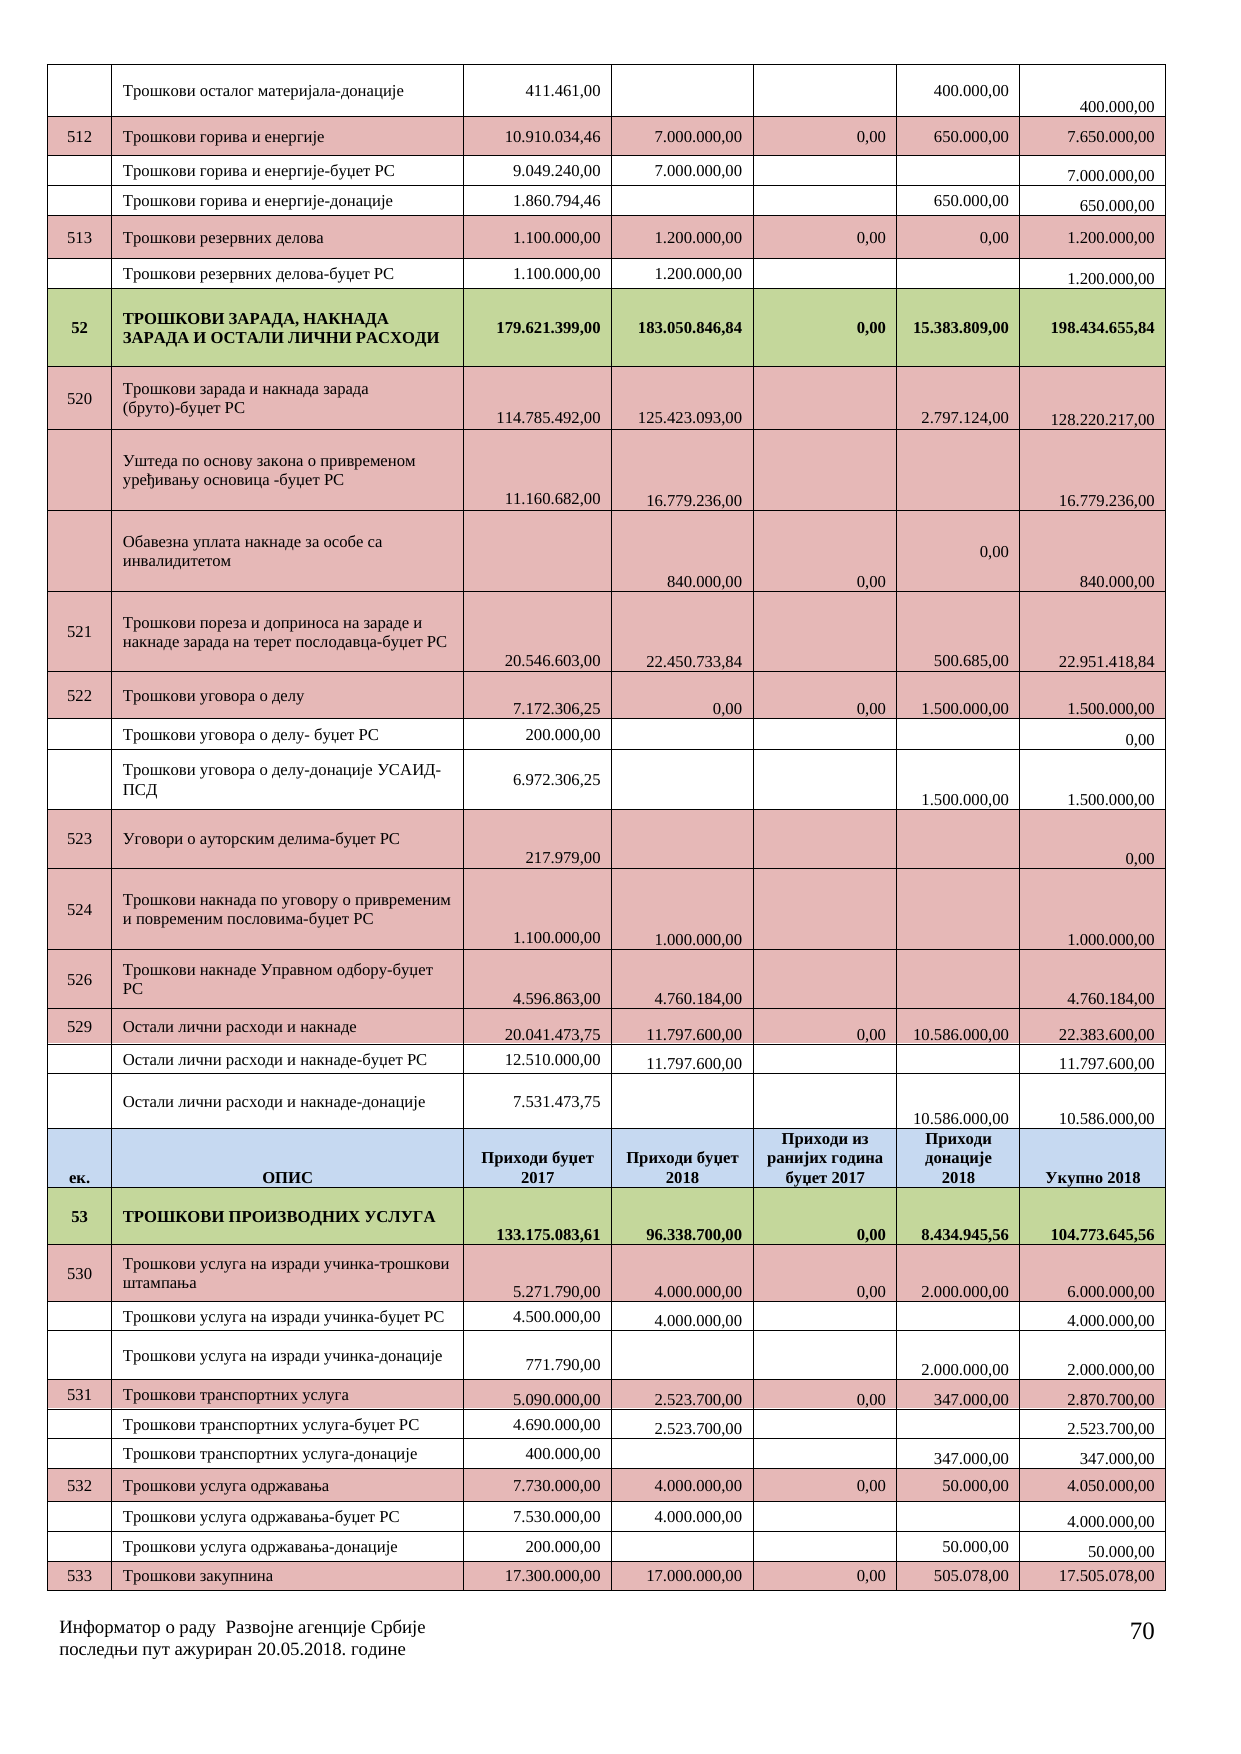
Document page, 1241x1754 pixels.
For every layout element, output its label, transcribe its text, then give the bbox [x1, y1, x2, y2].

table_cell 0,00 [897, 511, 1019, 591]
table_cell 0,00 [754, 289, 896, 366]
table_cell 505.078,00 [897, 1562, 1019, 1590]
table_cell [897, 950, 1019, 1008]
table_cell [897, 810, 1019, 868]
table_cell 200.000,00 [464, 719, 611, 749]
table_cell Трошкови резервних делова-буџет РС [112, 259, 463, 288]
table_cell 1.860.794,46 [464, 186, 611, 214]
table_cell Трошкови уговора о делу- буџет РС [112, 719, 463, 749]
table_cell Трошкови закупнина [112, 1562, 463, 1590]
table_cell [48, 1045, 111, 1073]
table_cell Остали лични расходи и накнаде-донације [112, 1074, 463, 1128]
table_cell 0,00 [1020, 719, 1165, 749]
table_cell 1.500.000,00 [897, 750, 1019, 808]
table_cell 0,00 [754, 216, 896, 258]
table_cell Трошкови услуга одржавања [112, 1469, 463, 1501]
table_cell 650.000,00 [897, 117, 1019, 155]
table_cell 96.338.700,00 [612, 1188, 753, 1244]
table_cell 7.000.000,00 [612, 156, 753, 185]
table_cell [48, 1302, 111, 1330]
table_cell 2.523.700,00 [1020, 1410, 1165, 1438]
table_cell Трошкови уговора о делу-донације УСАИД-ПСД [112, 750, 463, 808]
table_cell 11.797.600,00 [1020, 1045, 1165, 1073]
table_cell Приходи буџет 2017 [464, 1129, 611, 1187]
table_cell Трошкови горива и енергије-донације [112, 186, 463, 214]
table_cell 7.172.306,25 [464, 672, 611, 718]
table_cell [754, 810, 896, 868]
table_cell 400.000,00 [897, 65, 1019, 116]
table_cell Трошкови услуга на изради учинка-донације [112, 1331, 463, 1379]
table_cell [612, 719, 753, 749]
table_cell 0,00 [612, 672, 753, 718]
table_cell Трошкови накнада по уговору о привременим и повременим пословима-буџет РС [112, 869, 463, 949]
table_cell [897, 1410, 1019, 1438]
table_cell 114.785.492,00 [464, 367, 611, 429]
table_cell 1.200.000,00 [1020, 259, 1165, 288]
table_cell 50.000,00 [1020, 1532, 1165, 1561]
table_cell 6.972.306,25 [464, 750, 611, 808]
table_cell 840.000,00 [1020, 511, 1165, 591]
table_cell [754, 367, 896, 429]
table_cell 512 [48, 117, 111, 155]
table_cell 6.000.000,00 [1020, 1245, 1165, 1301]
table_cell 10.586.000,00 [897, 1074, 1019, 1128]
table_cell 8.434.945,56 [897, 1188, 1019, 1244]
table_cell 200.000,00 [464, 1532, 611, 1561]
table_cell 513 [48, 216, 111, 258]
table_cell 1.200.000,00 [1020, 216, 1165, 258]
table_cell 198.434.655,84 [1020, 289, 1165, 366]
table_cell 4.596.863,00 [464, 950, 611, 1008]
table_cell [754, 1502, 896, 1531]
table_cell 347.000,00 [897, 1439, 1019, 1468]
table_cell [48, 750, 111, 808]
table_cell Остали лични расходи и накнаде-буџет РС [112, 1045, 463, 1073]
table_cell 7.530.000,00 [464, 1502, 611, 1531]
table_cell 532 [48, 1469, 111, 1501]
table_cell [48, 65, 111, 116]
table_cell [48, 156, 111, 185]
table_cell 840.000,00 [612, 511, 753, 591]
table_cell ТРОШКОВИ ЗАРАДА, НАКНАДА ЗАРАДА И ОСТАЛИ ЛИЧНИ РАСХОДИ [112, 289, 463, 366]
table_cell Остали лични расходи и накнаде [112, 1009, 463, 1043]
table_cell 2.523.700,00 [612, 1410, 753, 1438]
table_cell 400.000,00 [1020, 65, 1165, 116]
table_cell [48, 511, 111, 591]
table_cell 500.685,00 [897, 592, 1019, 671]
table_cell 0,00 [1020, 810, 1165, 868]
table_cell [48, 1439, 111, 1468]
table_cell 400.000,00 [464, 1439, 611, 1468]
table_cell 10.586.000,00 [1020, 1074, 1165, 1128]
table_cell 53 [48, 1188, 111, 1244]
table_cell [897, 1045, 1019, 1073]
table_cell [754, 950, 896, 1008]
table_cell [48, 1502, 111, 1531]
table_cell [48, 430, 111, 510]
table_cell ТРОШКОВИ ПРОИЗВОДНИХ УСЛУГА [112, 1188, 463, 1244]
table_cell 529 [48, 1009, 111, 1043]
table_cell Трошкови транспортних услуга-донације [112, 1439, 463, 1468]
table_cell Приходи из ранијих година буџет 2017 [754, 1129, 896, 1187]
table_cell 50.000,00 [897, 1532, 1019, 1561]
table_cell 17.000.000,00 [612, 1562, 753, 1590]
table_cell [897, 156, 1019, 185]
table_cell 4.500.000,00 [464, 1302, 611, 1330]
table_cell [612, 1074, 753, 1128]
table_cell Уговори о ауторским делима-буџет РС [112, 810, 463, 868]
table_cell Трошкови резервних делова [112, 216, 463, 258]
table_cell Трошкови услуга на изради учинка-трошкови штампања [112, 1245, 463, 1301]
table_cell [754, 1439, 896, 1468]
table_cell [754, 1532, 896, 1561]
table_cell [754, 1074, 896, 1128]
table_cell [754, 186, 896, 214]
table_cell 522 [48, 672, 111, 718]
table_cell 4.050.000,00 [1020, 1469, 1165, 1501]
table_cell 17.505.078,00 [1020, 1562, 1165, 1590]
table_cell [754, 719, 896, 749]
table_cell [612, 1331, 753, 1379]
table_cell 5.271.790,00 [464, 1245, 611, 1301]
table_cell 52 [48, 289, 111, 366]
table_cell 2.000.000,00 [897, 1331, 1019, 1379]
table_cell ОПИС [112, 1129, 463, 1187]
table_cell 16.779.236,00 [1020, 430, 1165, 510]
table_cell Трошкови накнаде Управном одбору-буџет РС [112, 950, 463, 1008]
table_cell 4.760.184,00 [1020, 950, 1165, 1008]
table_cell Трошкови осталог материјала-донације [112, 65, 463, 116]
table_cell 11.797.600,00 [612, 1045, 753, 1073]
table_cell [754, 869, 896, 949]
table_cell 4.690.000,00 [464, 1410, 611, 1438]
table_cell [897, 869, 1019, 949]
table_cell 521 [48, 592, 111, 671]
table_cell Трошкови пореза и доприноса на зараде и накнаде зарада на терет послодавца-буџет РС [112, 592, 463, 671]
table_cell 2.000.000,00 [1020, 1331, 1165, 1379]
table_cell Трошкови транспортних услуга [112, 1380, 463, 1408]
table_cell 0,00 [754, 1380, 896, 1408]
table_cell 0,00 [754, 672, 896, 718]
table_cell 524 [48, 869, 111, 949]
table_cell Трошкови услуга на изради учинка-буџет РС [112, 1302, 463, 1330]
table_cell 7.730.000,00 [464, 1469, 611, 1501]
table_cell [464, 511, 611, 591]
table_cell [48, 719, 111, 749]
table_cell 20.041.473,75 [464, 1009, 611, 1043]
table_cell Обавезна уплата накнаде за особе са инвалидитетом [112, 511, 463, 591]
table_cell Трошкови уговора о делу [112, 672, 463, 718]
table_cell [48, 1410, 111, 1438]
table_cell Трошкови услуга одржавања-донације [112, 1532, 463, 1561]
table_cell [897, 719, 1019, 749]
table_cell [897, 430, 1019, 510]
table_cell [754, 1302, 896, 1330]
table_cell 0,00 [754, 1245, 896, 1301]
table_cell 4.000.000,00 [612, 1502, 753, 1531]
table_cell [754, 592, 896, 671]
table_cell 533 [48, 1562, 111, 1590]
table_cell 128.220.217,00 [1020, 367, 1165, 429]
table_cell 4.000.000,00 [1020, 1502, 1165, 1531]
table_cell 125.423.093,00 [612, 367, 753, 429]
table_cell 0,00 [754, 1009, 896, 1043]
table_cell [754, 1410, 896, 1438]
table_cell [612, 750, 753, 808]
table_cell 0,00 [897, 216, 1019, 258]
table_cell 347.000,00 [897, 1380, 1019, 1408]
table_cell 20.546.603,00 [464, 592, 611, 671]
table_cell 7.531.473,75 [464, 1074, 611, 1128]
table_cell 1.000.000,00 [612, 869, 753, 949]
table_cell 1.500.000,00 [1020, 750, 1165, 808]
table_cell 1.500.000,00 [1020, 672, 1165, 718]
table_cell 4.000.000,00 [612, 1302, 753, 1330]
table_cell Трошкови горива и енергије [112, 117, 463, 155]
table_cell 1.100.000,00 [464, 216, 611, 258]
table_cell 650.000,00 [897, 186, 1019, 214]
table_cell 11.797.600,00 [612, 1009, 753, 1043]
table_cell [612, 1532, 753, 1561]
table_cell 523 [48, 810, 111, 868]
table_cell 1.200.000,00 [612, 259, 753, 288]
table_cell 0,00 [754, 1469, 896, 1501]
table_cell 0,00 [754, 1562, 896, 1590]
table_cell 771.790,00 [464, 1331, 611, 1379]
table_cell 16.779.236,00 [612, 430, 753, 510]
table_cell 17.300.000,00 [464, 1562, 611, 1590]
table_cell [48, 186, 111, 214]
table_cell [612, 1439, 753, 1468]
table_cell Трошкови транспортних услуга-буџет РС [112, 1410, 463, 1438]
table_cell 22.951.418,84 [1020, 592, 1165, 671]
table_cell [612, 186, 753, 214]
table_cell 4.000.000,00 [612, 1245, 753, 1301]
table_cell [754, 750, 896, 808]
table_cell Приходи донације 2018 [897, 1129, 1019, 1187]
table_cell 11.160.682,00 [464, 430, 611, 510]
table_cell 526 [48, 950, 111, 1008]
table_cell 7.000.000,00 [612, 117, 753, 155]
table_cell Уштеда по основу закона о привременом уређивању основица -буџет РС [112, 430, 463, 510]
table_cell 1.100.000,00 [464, 869, 611, 949]
table_cell [754, 1045, 896, 1073]
table_cell Трошкови услуга одржавања-буџет РС [112, 1502, 463, 1531]
table_cell 2.523.700,00 [612, 1380, 753, 1408]
table_cell [897, 1302, 1019, 1330]
table_cell [48, 259, 111, 288]
table_cell [754, 259, 896, 288]
table_cell 4.000.000,00 [612, 1469, 753, 1501]
table_cell 179.621.399,00 [464, 289, 611, 366]
table_cell 1.000.000,00 [1020, 869, 1165, 949]
table_cell 411.461,00 [464, 65, 611, 116]
table_cell Приходи буџет 2018 [612, 1129, 753, 1187]
table_cell 5.090.000,00 [464, 1380, 611, 1408]
table_cell 1.100.000,00 [464, 259, 611, 288]
table_cell 7.000.000,00 [1020, 156, 1165, 185]
table_cell [754, 65, 896, 116]
table_cell 12.510.000,00 [464, 1045, 611, 1073]
table_cell [897, 259, 1019, 288]
table_cell [48, 1532, 111, 1561]
table_cell 9.049.240,00 [464, 156, 611, 185]
table_cell 0,00 [754, 1188, 896, 1244]
table_cell [48, 1074, 111, 1128]
table_cell 15.383.809,00 [897, 289, 1019, 366]
table_cell 0,00 [754, 117, 896, 155]
table_cell 520 [48, 367, 111, 429]
table_cell [48, 1331, 111, 1379]
table_cell Трошкови зарада и накнада зарада (бруто)-буџет РС [112, 367, 463, 429]
table_cell 10.586.000,00 [897, 1009, 1019, 1043]
table_cell 2.870.700,00 [1020, 1380, 1165, 1408]
table_cell 22.383.600,00 [1020, 1009, 1165, 1043]
table_cell 531 [48, 1380, 111, 1408]
table_cell 2.000.000,00 [897, 1245, 1019, 1301]
table_cell 2.797.124,00 [897, 367, 1019, 429]
table_cell 7.650.000,00 [1020, 117, 1165, 155]
table_cell 133.175.083,61 [464, 1188, 611, 1244]
table_cell 347.000,00 [1020, 1439, 1165, 1468]
table_cell 4.000.000,00 [1020, 1302, 1165, 1330]
table_cell [612, 810, 753, 868]
table_cell 530 [48, 1245, 111, 1301]
table_cell [754, 430, 896, 510]
table_cell [754, 1331, 896, 1379]
table_cell Укупно 2018 [1020, 1129, 1165, 1187]
table_cell 217.979,00 [464, 810, 611, 868]
table_cell 104.773.645,56 [1020, 1188, 1165, 1244]
table_cell Трошкови горива и енергије-буџет РС [112, 156, 463, 185]
table_cell 50.000,00 [897, 1469, 1019, 1501]
table_cell [897, 1502, 1019, 1531]
table_cell 10.910.034,46 [464, 117, 611, 155]
table_cell ек. [48, 1129, 111, 1187]
table_cell [612, 65, 753, 116]
table_cell 650.000,00 [1020, 186, 1165, 214]
table_cell 4.760.184,00 [612, 950, 753, 1008]
table_cell 0,00 [754, 511, 896, 591]
table_cell 22.450.733,84 [612, 592, 753, 671]
table_cell 1.200.000,00 [612, 216, 753, 258]
table_cell 1.500.000,00 [897, 672, 1019, 718]
table_cell [754, 156, 896, 185]
table_cell 183.050.846,84 [612, 289, 753, 366]
